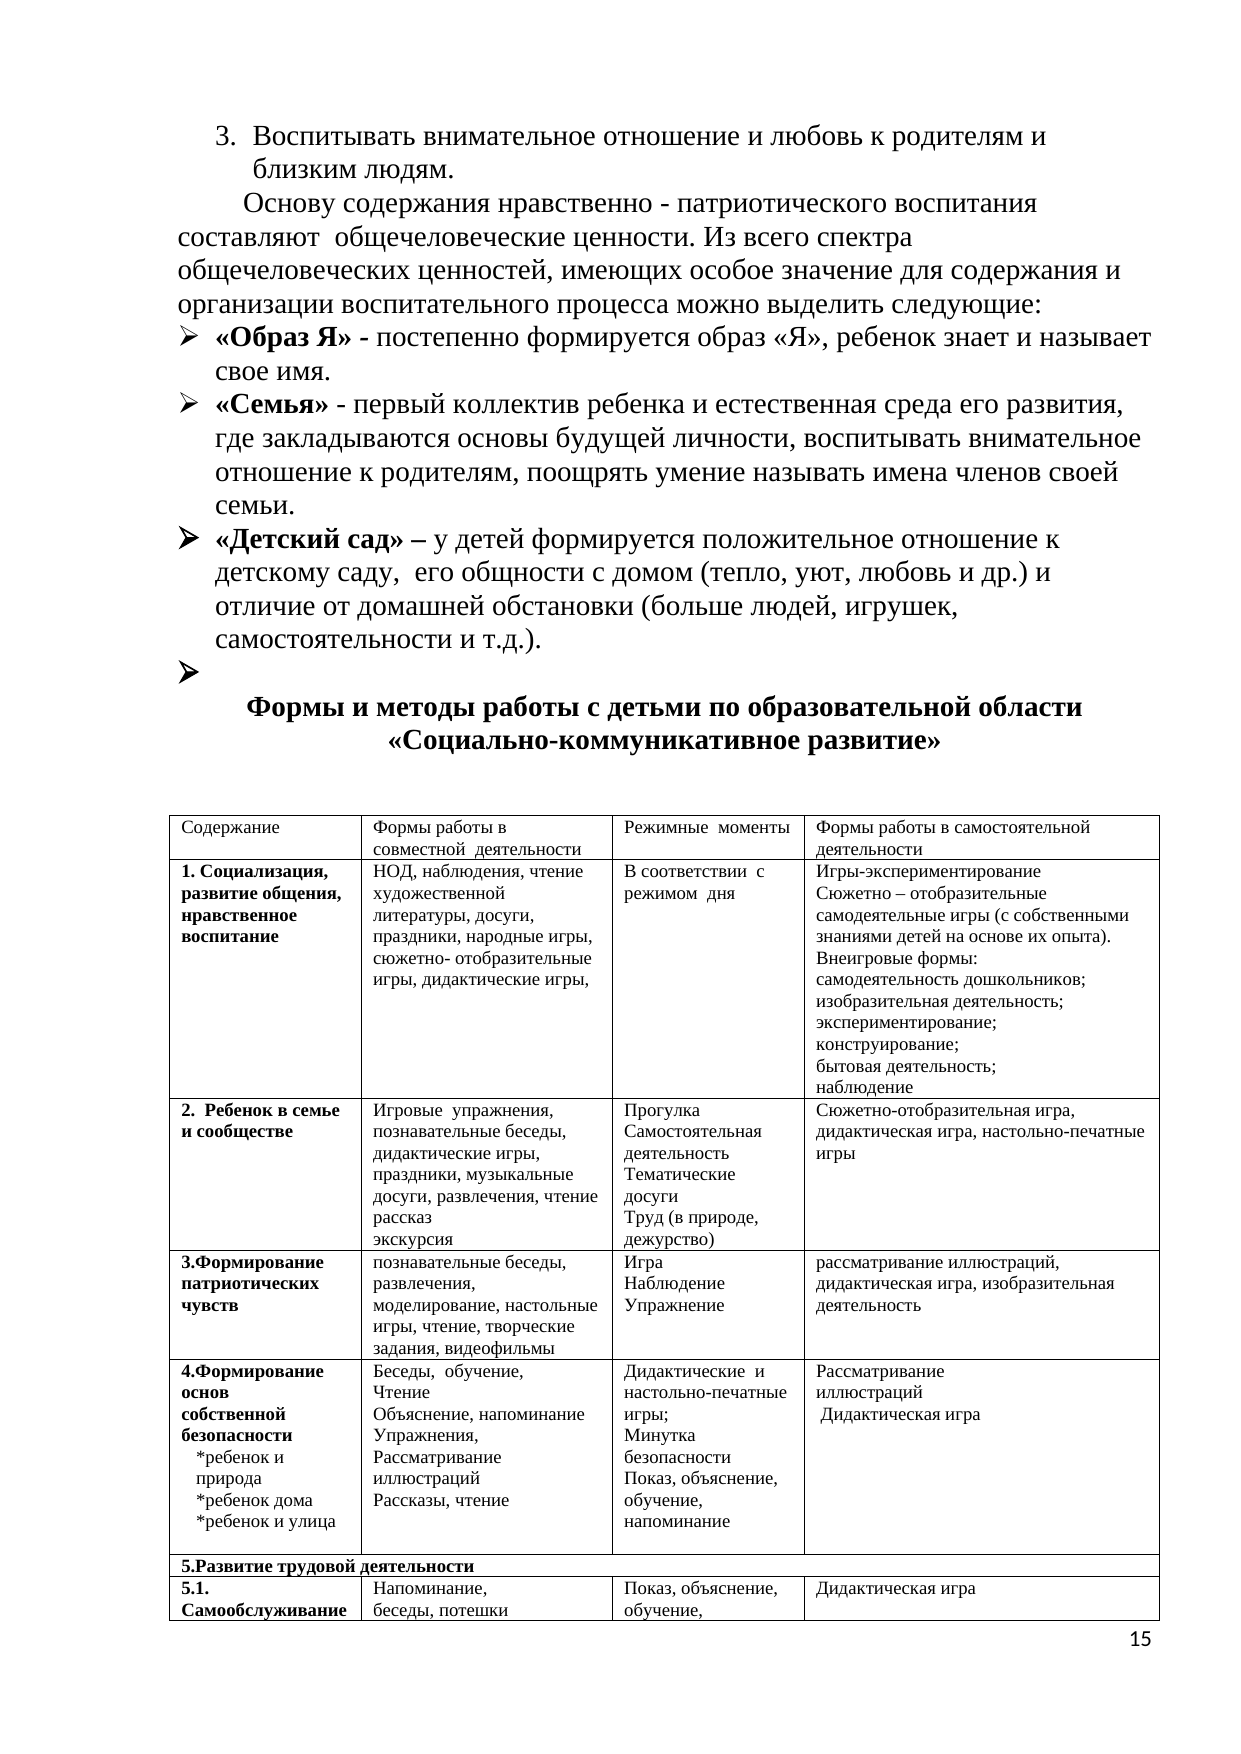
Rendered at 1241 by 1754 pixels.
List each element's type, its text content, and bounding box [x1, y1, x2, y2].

table_cell Сюжетно-отобразительная игра, дидактическая игра, настольно-печатные игры [805, 1132, 1159, 1283]
table_cell НОД, наблюдения, чтение художественной литературы, досуги, праздники, народные игры, сюжетно- отобразительные игры, дидактические игры, [362, 894, 612, 1131]
text Основу содержания нравственно - патриотического воспитания составляют общечеловеческие ценности. Из всего спектра общечеловеческих ценностей, имеющих особое значение для содержания и организации воспитательного процесса можно выделить следующие: [177, 219, 1152, 353]
table_header Формы работы в совместной деятельности [362, 850, 612, 893]
table_cell Прогулка Самостоятельная деятельность Тематические досуги Труд (в природе, дежурство) [613, 1132, 804, 1283]
table_cell Беседы, обучение, Чтение Объяснение, напоминание Упражнения, Рассматривание иллюстраций Рассказы, чтение [362, 1393, 612, 1587]
table_cell В соответствии с режимом дня [613, 894, 804, 1131]
list Приучать детей к вежливости. [215, 118, 1152, 152]
list «Детский сад» – у детей формируется положительное отношение к детскому саду, его общности с домом (тепло, уют, любовь и др.) и отличие от домашней обстановки (больше людей, игрушек, самостоятельности и т.д.). [177, 554, 1152, 689]
table_cell Рассматривание иллюстраций Дидактическая игра [805, 1393, 1159, 1587]
table_cell 1. Социализация, развитие общения, нравственное воспитание [170, 894, 361, 1131]
table_header Режимные моменты [613, 850, 804, 893]
table_cell 4.Формирование основ собственной безопасности *ребенок и природа *ребенок дома *ребенок и улица [170, 1393, 361, 1587]
table_cell рассматривание иллюстраций, дидактическая игра, изобразительная деятельность [805, 1284, 1159, 1392]
text Формы и методы работы с детьми по образовательной области «Социально-коммуникативное развитие» [177, 722, 1152, 789]
list «Семья» - первый коллектив ребенка и естественная среда его развития, где закладываются основы будущей личности, воспитывать внимательное отношение к родителям, поощрять умение называть имена членов своей семьи. [177, 420, 1152, 554]
table_cell Игры-экспериментирование Сюжетно – отобразительные самодеятельные игры (с собственными знаниями детей на основе их опыта). Внеигровые формы: самодеятельность дошкольников; изобразительная деятельность; экспериментирование; конструирование; бытовая деятельность; наблюдение [805, 894, 1159, 1131]
table_cell познавательные беседы, развлечения, моделирование, настольные игры, чтение, творческие задания, видеофильмы [362, 1284, 612, 1392]
list Воспитывать внимательное отношение и любовь к родителям и близким людям. [215, 152, 1152, 219]
table_header Содержание [170, 850, 361, 893]
table_cell Дидактические и настольно-печатные игры; Минутка безопасности Показ, объяснение, обучение, напоминание [613, 1393, 804, 1587]
table_cell 2. Ребенок в семье и сообществе [170, 1132, 361, 1283]
list «Образ Я» - постепенно формируется образ «Я», ребенок знает и называет свое имя. [177, 353, 1152, 420]
table_header Формы работы в самостоятельной деятельности [805, 850, 1159, 893]
table_cell 3.Формирование патриотических чувств [170, 1284, 361, 1392]
table_cell 5.Развитие трудовой деятельности [170, 1588, 1159, 1610]
table_cell Игра Наблюдение Упражнение [613, 1284, 804, 1392]
table_cell Игровые упражнения, познавательные беседы, дидактические игры, праздники, музыкальные досуги, развлечения, чтение рассказ экскурсия [362, 1132, 612, 1283]
